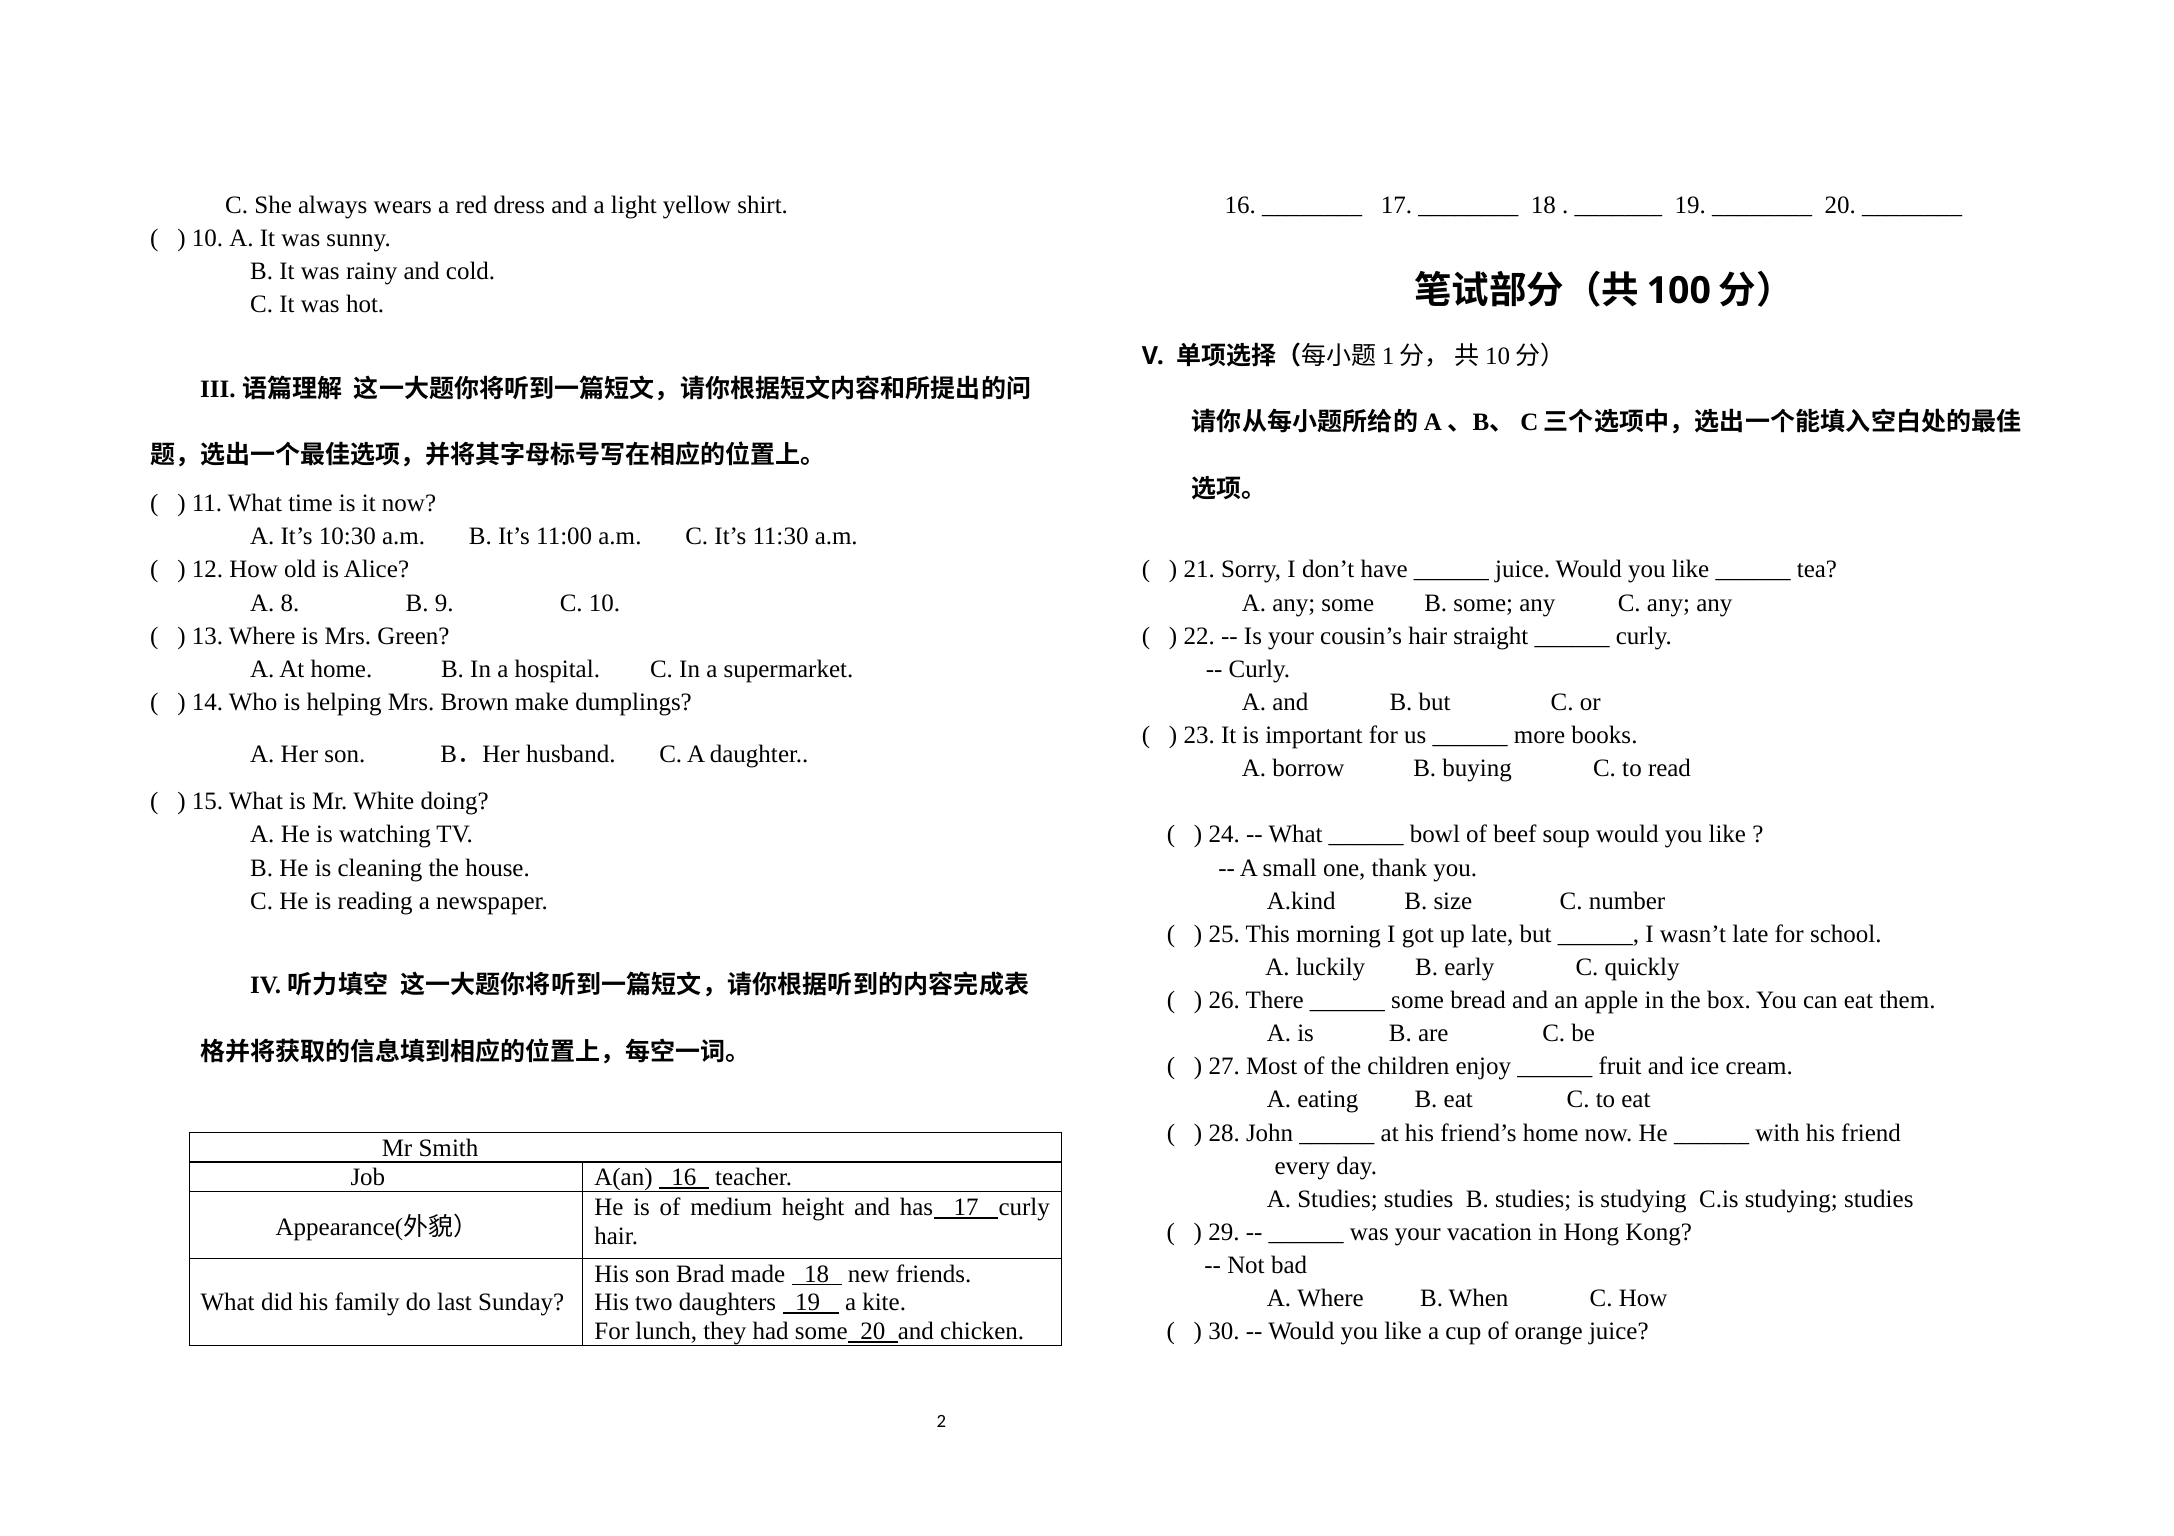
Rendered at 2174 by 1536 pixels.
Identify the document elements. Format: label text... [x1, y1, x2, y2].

text ( ) 12. How old is Alice? [150, 552, 1032, 586]
text ( ) 26. There ______ some bread and an apple in the box. You can eat them. [1142, 983, 2023, 1016]
table_cell A(an) 16 teacher. [583, 1163, 1061, 1191]
text A. 8. B. 9. C. 10. [150, 586, 1032, 619]
table_cell He is of medium height and has 17 curly hair. [583, 1192, 1061, 1258]
text ( ) 10. A. It was sunny. [150, 221, 1032, 254]
text ( ) 11. What time is it now? [150, 486, 1032, 519]
text ( ) 29. -- ______ was your vacation in Hong Kong? [1166, 1215, 2023, 1248]
list eating B. eat C. to eat [1142, 1082, 2023, 1116]
text -- Curly. [1174, 652, 2023, 685]
text IV. 听力填空 这一大题你将听到一篇短文，请你根据听到的内容完成表格并将获取的信息填到相应的位置上，每空一词。 [200, 950, 1032, 1082]
text III. 语篇理解 这一大题你将听到一篇短文，请你根据短文内容和所提出的问题，选出一个最佳选项，并将其字母标号写在相应的位置上。 [150, 354, 1032, 486]
text every day. [1174, 1149, 2023, 1182]
table_header Mr Smith [190, 1133, 1061, 1161]
text A.kind B. size C. number [1142, 884, 2023, 917]
list It was hot. [150, 287, 1032, 321]
text A. At home. B. In a hospital. C. In a supermarket. [150, 652, 1032, 685]
text A. Her son. B．Her husband. C. A daughter.. [150, 718, 1032, 784]
text 请你从每小题所给的A 、B、 C三个选项中，选出一个能填入空白处的最佳选项。 [1191, 387, 2023, 519]
table_cell What did his family do last Sunday? [190, 1259, 582, 1345]
table_cell His son Brad made 18 new friends. His two daughters 19 a kite. For lunch, they had some 20 and chicken. [583, 1259, 1061, 1345]
text A. It’s 10:30 a.m. B. It’s 11:00 a.m. C. It’s 11:30 a.m. [150, 519, 1032, 552]
text ( ) 14. Who is helping Mrs. Brown make dumplings? [150, 685, 1032, 718]
text ( ) 13. Where is Mrs. Green? [150, 619, 1032, 652]
text V. 单项选择（每小题1分， 共10分） [1142, 321, 2023, 387]
text ( ) 23. It is important for us ______ more books. [1142, 718, 2023, 751]
text ( ) 15. What is Mr. White doing? [150, 784, 1032, 817]
text ( ) 28. John ______ at his friend’s home now. He ______ with his friend [1142, 1116, 2023, 1149]
list He is reading a newspaper. [150, 884, 1032, 917]
list He is cleaning the house. [150, 851, 1032, 884]
text C. She always wears a red dress and a light yellow shirt. [150, 188, 1032, 221]
text ( ) 22. -- Is your cousin’s hair straight ______ curly. [1142, 619, 2023, 652]
list and B. but C. or [1142, 685, 2023, 718]
text 16. ________ 17. ________ 18 . _______ 19. ________ 20. ________ [1174, 188, 2023, 221]
list any; some B. some; any C. any; any [1142, 586, 2023, 619]
text ( ) 27. Most of the children enjoy ______ fruit and ice cream. [1142, 1049, 2023, 1082]
list luckily B. early C. quickly [1265, 950, 2023, 983]
text -- A small one, thank you. [1174, 851, 2023, 884]
list is B. are C. be [1142, 1016, 2023, 1049]
text ( ) 24. -- What ______ bowl of beef soup would you like ? [1142, 817, 2023, 851]
text -- Not bad [1142, 1248, 2023, 1281]
list Where B. When C. How [1142, 1281, 2023, 1314]
text A. borrow B. buying C. to read [1142, 751, 2023, 784]
table_cell Appearance(外貌） [190, 1192, 582, 1258]
text ( ) 21. Sorry, I don’t have ______ juice. Would you like ______ tea? [1142, 552, 2023, 586]
list He is watching TV. [150, 817, 1032, 851]
table_cell Job [190, 1163, 582, 1191]
text 笔试部分（共100分） [1142, 254, 2023, 321]
list Studies; studies B. studies; is studying C.is studying; studies [1142, 1182, 2023, 1215]
text ( ) 30. -- Would you like a cup of orange juice? [1166, 1314, 2023, 1347]
list It was rainy and cold. [150, 254, 1032, 287]
text ( ) 25. This morning I got up late, but ______, I wasn’t late for school. [1142, 917, 2023, 950]
